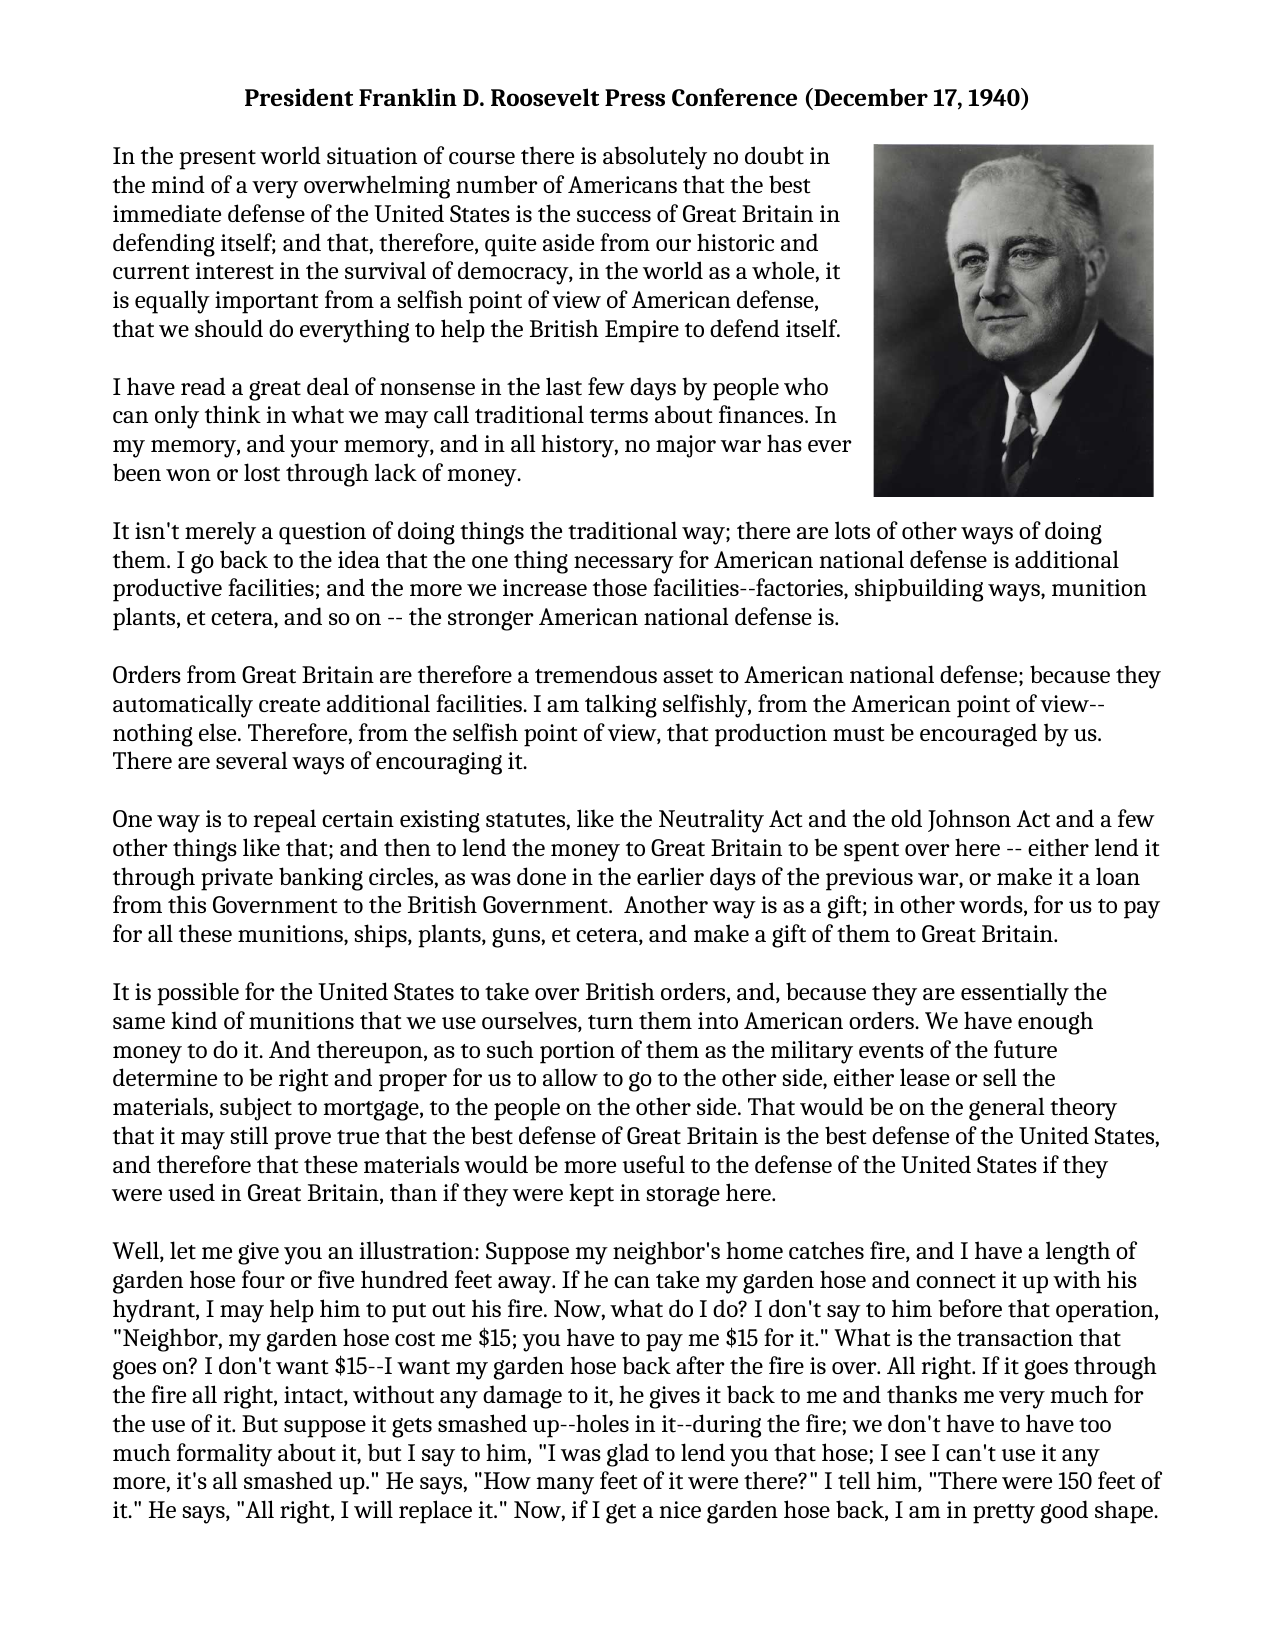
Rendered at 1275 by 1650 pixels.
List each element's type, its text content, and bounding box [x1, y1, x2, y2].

text I have read a great deal of nonsense in the last few days by people who can only think in what we may call traditional terms about finances. In my memory, and your memory, and in all history, no major war has ever been won or lost through lack of money. [112, 373, 873, 488]
text President Franklin D. Roosevelt Press Conference (December 17, 1940) [187, 84, 1087, 113]
text It is possible for the United States to take over British orders, and, because they are essentially the same kind of munitions that we use ourselves, turn them into American orders. We have enough money to do it. And thereupon, as to such portion of them as the military events of the future determine to be right and proper for us to allow to go to the other side, either lease or sell the materials, subject to mortgage, to the people on the other side. That would be on the general theory that it may still prove true that the best defense of Great Britain is the best defense of the United States, and therefore that these materials would be more useful to the defense of the United States if they were used in Great Britain, than if they were kept in storage here. [112, 978, 1162, 1208]
text Orders from Great Britain are therefore a tremendous asset to American national defense; because they automatically create additional facilities. I am talking selfishly, from the American point of view--nothing else. Therefore, from the selfish point of view, that production must be encouraged by us. There are several ways of encouraging it. [112, 661, 1162, 776]
text It isn't merely a question of doing things the traditional way; there are lots of other ways of doing them. I go back to the idea that the one thing necessary for American national defense is additional productive facilities; and the more we increase those facilities--factories, shipbuilding ways, munition plants, et cetera, and so on -- the stronger American national defense is. [112, 517, 1162, 632]
text One way is to repeal certain existing statutes, like the Neutrality Act and the old Johnson Act and a few other things like that; and then to lend the money to Great Britain to be spent over here -- either lend it through private banking circles, as was done in the earlier days of the previous war, or make it a loan from this Government to the British Government. Another way is as a gift; in other words, for us to pay for all these munitions, ships, plants, guns, et cetera, and make a gift of them to Great Britain. [112, 805, 1162, 949]
picture [873, 144, 1154, 497]
text In the present world situation of course there is absolutely no doubt in the mind of a very overwhelming number of Americans that the best immediate defense of the United States is the success of Great Britain in defending itself; and that, therefore, quite aside from our historic and current interest in the survival of democracy, in the world as a whole, it is equally important from a selfish point of view of American defense, that we should do everything to help the British Empire to defend itself. [112, 142, 1162, 343]
text Well, let me give you an illustration: Suppose my neighbor's home catches fire, and I have a length of garden hose four or five hundred feet away. If he can take my garden hose and connect it up with his hydrant, I may help him to put out his fire. Now, what do I do? I don't say to him before that operation, "Neighbor, my garden hose cost me $15; you have to pay me $15 for it." What is the transaction that goes on? I don't want $15--I want my garden hose back after the fire is over. All right. If it goes through the fire all right, intact, without any damage to it, he gives it back to me and thanks me very much for the use of it. But suppose it gets smashed up--holes in it--during the fire; we don't have to have too much formality about it, but I say to him, "I was glad to lend you that hose; I see I can't use it any more, it's all smashed up." He says, "How many feet of it were there?" I tell him, "There were 150 feet of it." He says, "All right, I will replace it." Now, if I get a nice garden hose back, I am in pretty good shape. [112, 1237, 1162, 1525]
